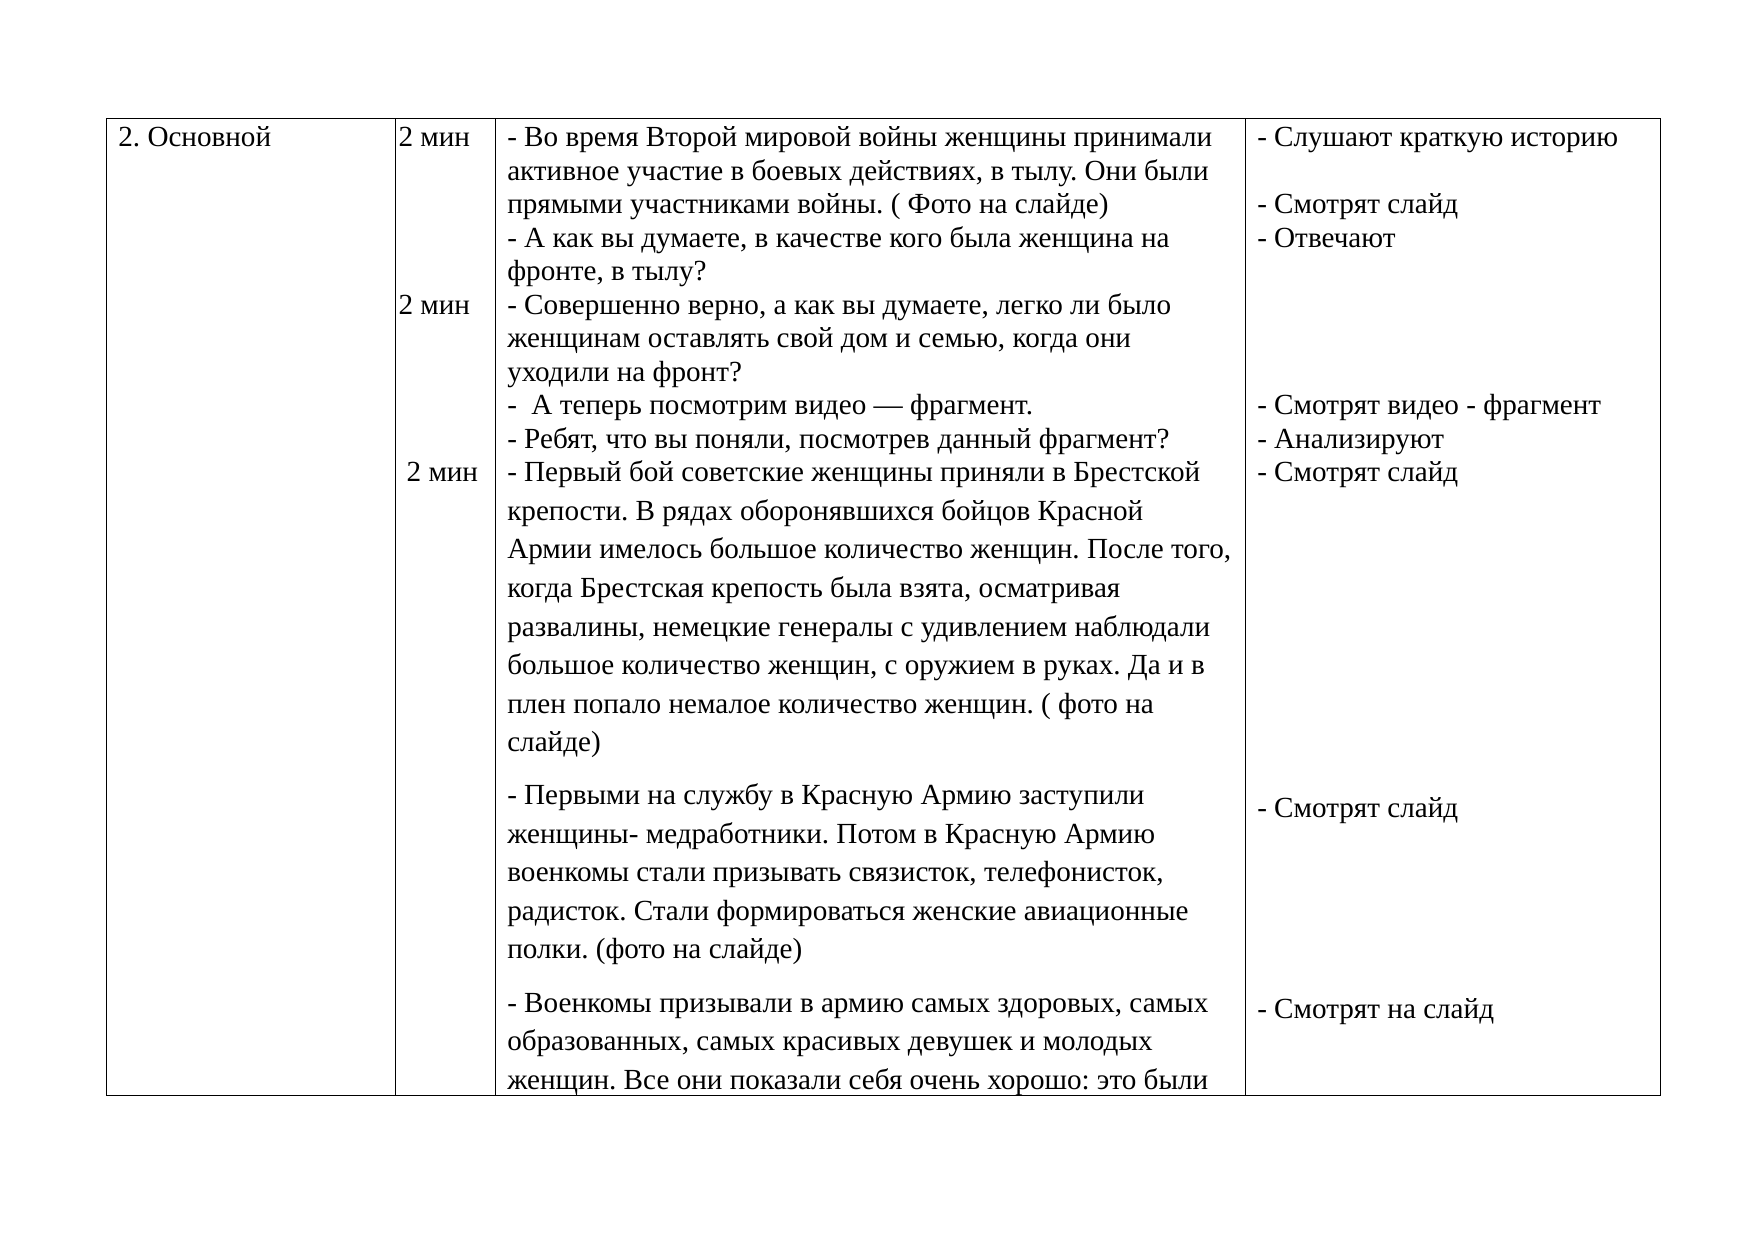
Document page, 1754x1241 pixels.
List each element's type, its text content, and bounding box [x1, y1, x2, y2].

table_cell 2. Основной [107, 119, 395, 1095]
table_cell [1246, 119, 1660, 1095]
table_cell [396, 119, 495, 1095]
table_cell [496, 119, 1245, 1095]
